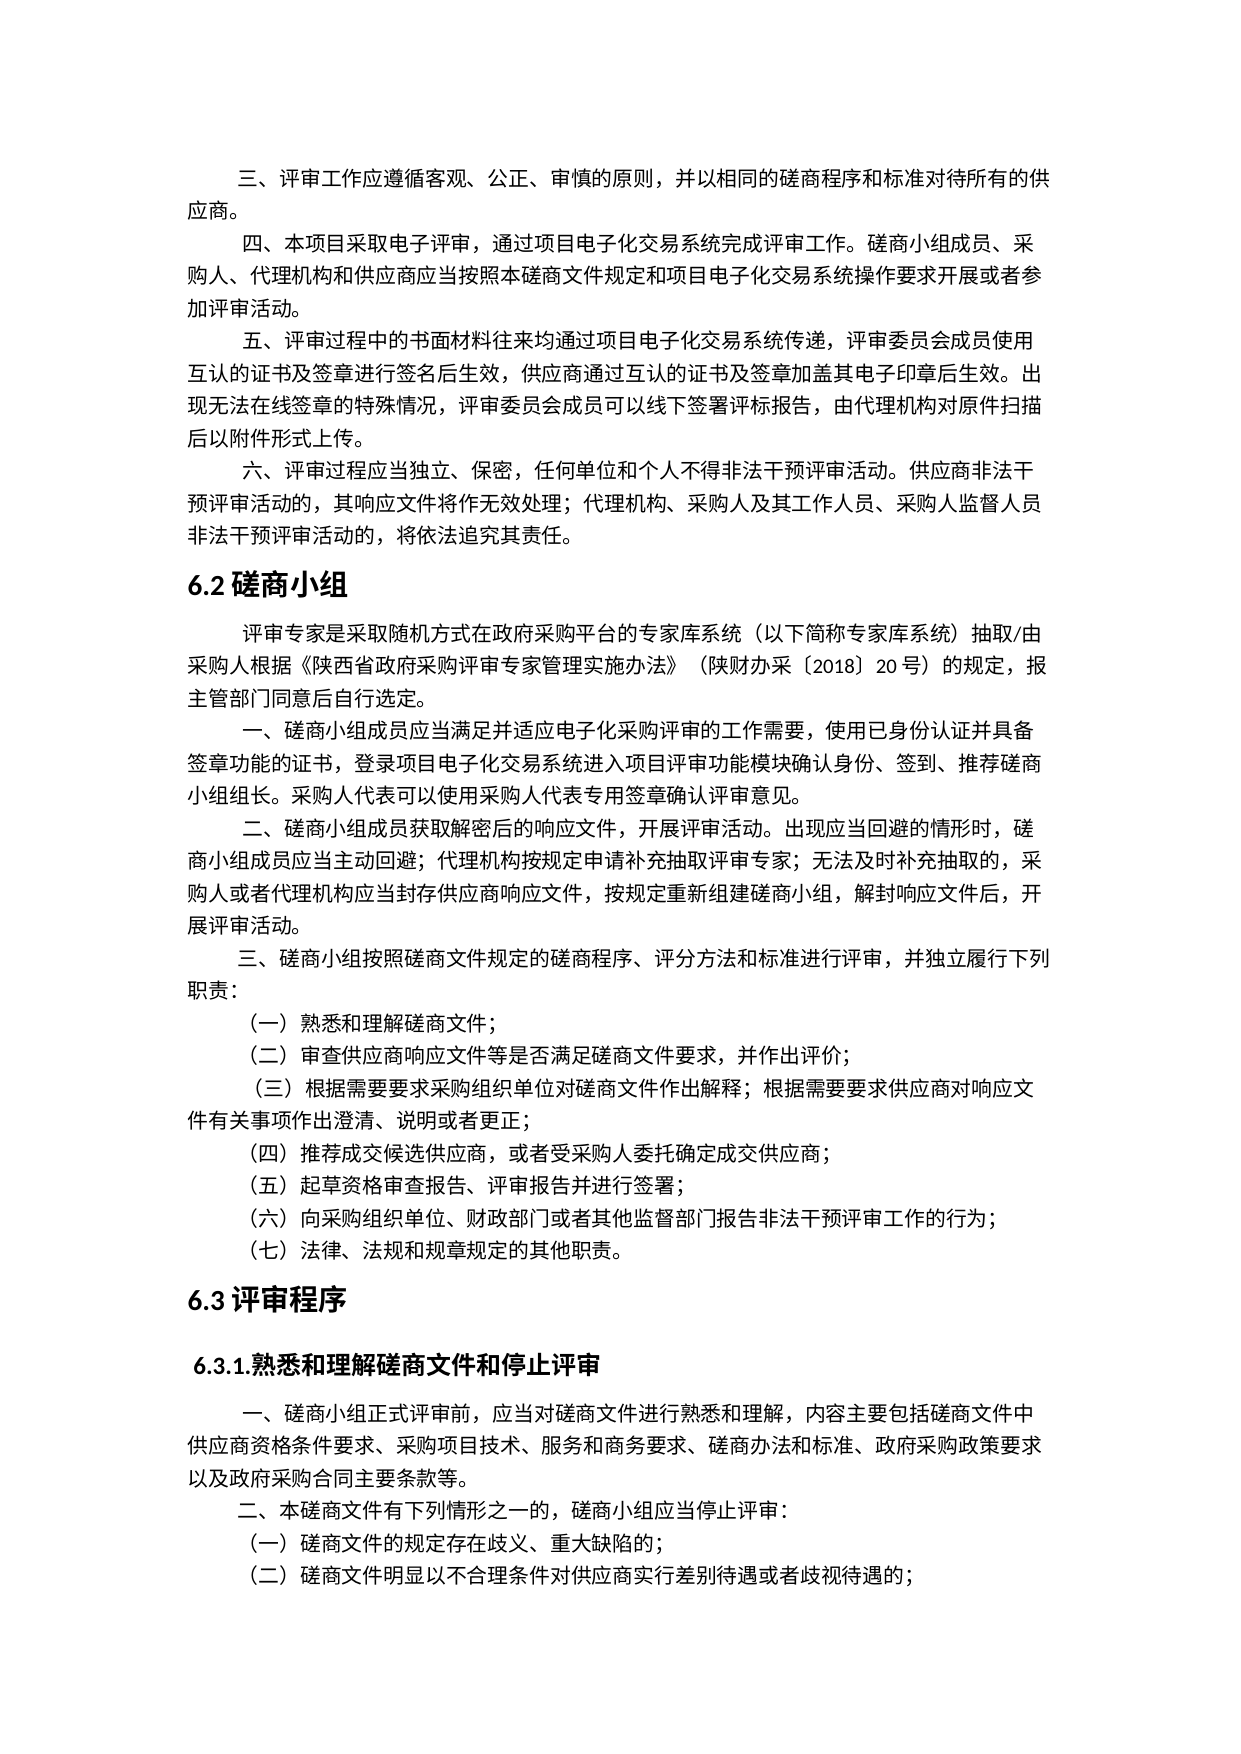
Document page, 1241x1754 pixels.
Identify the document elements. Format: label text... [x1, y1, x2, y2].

text 6.2 磋商小组 [187, 552, 1053, 617]
text 一、磋商小组正式评审前，应当对磋商文件进行熟悉和理解，内容主要包括磋商文件中供应商资格条件要求、采购项目技术、服务和商务要求、磋商办法和标准、政府采购政策要求以及政府采购合同主要条款等。 [187, 1397, 1053, 1494]
text （五）起草资格审查报告、评审报告并进行签署； [187, 1169, 1053, 1202]
text 六、评审过程应当独立、保密，任何单位和个人不得非法干预评审活动。供应商非法干预评审活动的，其响应文件将作无效处理；代理机构、采购人及其工作人员、采购人监督人员非法干预评审活动的，将依法追究其责任。 [187, 454, 1053, 552]
text （七）法律、法规和规章规定的其他职责。 [187, 1234, 1053, 1267]
text （一）熟悉和理解磋商文件； [187, 1007, 1053, 1039]
text 6.3评审程序 [187, 1267, 1053, 1332]
text （二）磋商文件明显以不合理条件对供应商实行差别待遇或者歧视待遇的； [187, 1559, 1053, 1592]
text 二、磋商小组成员获取解密后的响应文件，开展评审活动。出现应当回避的情形时，磋商小组成员应当主动回避；代理机构按规定申请补充抽取评审专家；无法及时补充抽取的，采购人或者代理机构应当封存供应商响应文件，按规定重新组建磋商小组，解封响应文件后，开展评审活动。 [187, 812, 1053, 942]
text 四、本项目采取电子评审，通过项目电子化交易系统完成评审工作。磋商小组成员、采购人、代理机构和供应商应当按照本磋商文件规定和项目电子化交易系统操作要求开展或者参加评审活动。 [187, 227, 1053, 324]
text 一、磋商小组成员应当满足并适应电子化采购评审的工作需要，使用已身份认证并具备签章功能的证书，登录项目电子化交易系统进入项目评审功能模块确认身份、签到、推荐磋商小组组长。采购人代表可以使用采购人代表专用签章确认评审意见。 [187, 714, 1053, 812]
text 评审专家是采取随机方式在政府采购平台的专家库系统（以下简称专家库系统）抽取/由采购人根据《陕西省政府采购评审专家管理实施办法》（陕财办采〔2018〕20号）的规定，报主管部门同意后自行选定。 [187, 617, 1053, 714]
text 二、本磋商文件有下列情形之一的，磋商小组应当停止评审： [187, 1494, 1053, 1527]
text （四）推荐成交候选供应商，或者受采购人委托确定成交供应商； [187, 1137, 1053, 1169]
text （三）根据需要要求采购组织单位对磋商文件作出解释；根据需要要求供应商对响应文件有关事项作出澄清、说明或者更正； [187, 1072, 1053, 1137]
text 三、评审工作应遵循客观、公正、审慎的原则，并以相同的磋商程序和标准对待所有的供应商。 [187, 162, 1053, 227]
text （一）磋商文件的规定存在歧义、重大缺陷的； [187, 1527, 1053, 1559]
text 三、磋商小组按照磋商文件规定的磋商程序、评分方法和标准进行评审，并独立履行下列职责： [187, 942, 1053, 1007]
text 五、评审过程中的书面材料往来均通过项目电子化交易系统传递，评审委员会成员使用互认的证书及签章进行签名后生效，供应商通过互认的证书及签章加盖其电子印章后生效。出现无法在线签章的特殊情况，评审委员会成员可以线下签署评标报告，由代理机构对原件扫描后以附件形式上传。 [187, 324, 1053, 454]
text （二）审查供应商响应文件等是否满足磋商文件要求，并作出评价； [187, 1039, 1053, 1072]
text 6.3.1.熟悉和理解磋商文件和停止评审 [187, 1332, 1053, 1397]
text （六）向采购组织单位、财政部门或者其他监督部门报告非法干预评审工作的行为； [187, 1202, 1053, 1234]
